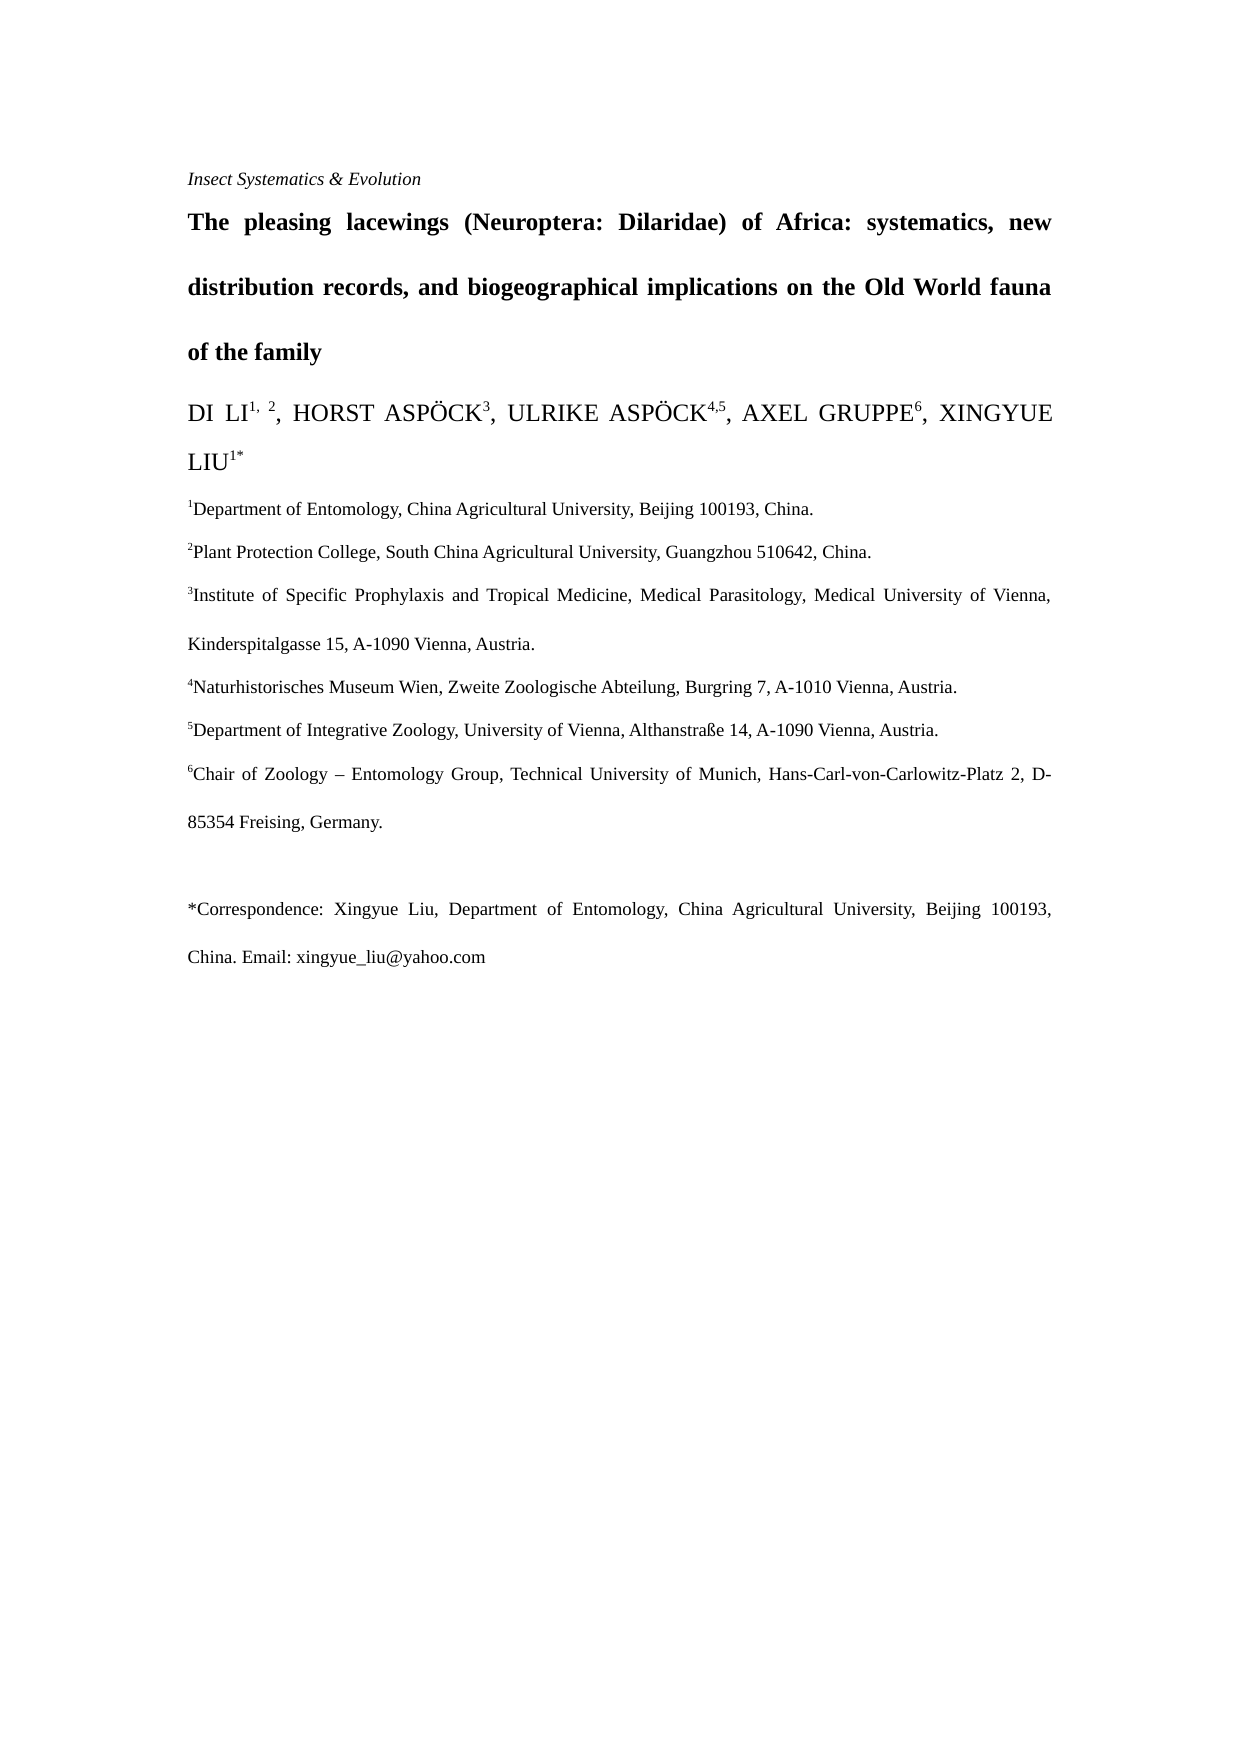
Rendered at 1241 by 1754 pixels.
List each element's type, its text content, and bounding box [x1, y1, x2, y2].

text Insect Systematics & Evolution [187, 162, 1053, 194]
text 6Chair of Zoology – Entomology Group, Technical University of Munich, Hans-Carl-von-Carlowitz-Platz 2, D-85354 Freising, Germany. [187, 757, 1053, 838]
text 1Department of Entomology, China Agricultural University, Beijing 100193, China. [187, 492, 1053, 524]
text The pleasing lacewings (Neuroptera: Dilaridae) of Africa: systematics, new distribution records, and biogeographical implications on the Old World fauna of the family [187, 205, 1053, 368]
text 5Department of Integrative Zoology, University of Vienna, Althanstraße 14, A-1090 Vienna, Austria. [187, 714, 1053, 746]
text *Correspondence: Xingyue Liu, Department of Entomology, China Agricultural University, Beijing 100193, China. Email: xingyue_liu@yahoo.com [187, 892, 1053, 973]
text 3Institute of Specific Prophylaxis and Tropical Medicine, Medical Parasitology, Medical University of Vienna, Kinderspitalgasse 15, A-1090 Vienna, Austria. [187, 578, 1053, 660]
text DI LI1, 2, HORST ASPÖCK3, ULRIKE ASPÖCK4,5, AXEL GRUPPE6, XINGYUE LIU1* [187, 396, 1053, 478]
text 2Plant Protection College, South China Agricultural University, Guangzhou 510642, China. [187, 535, 1053, 568]
text 4Naturhistorisches Museum Wien, Zweite Zoologische Abteilung, Burgring 7, A-1010 Vienna, Austria. [187, 671, 1053, 703]
